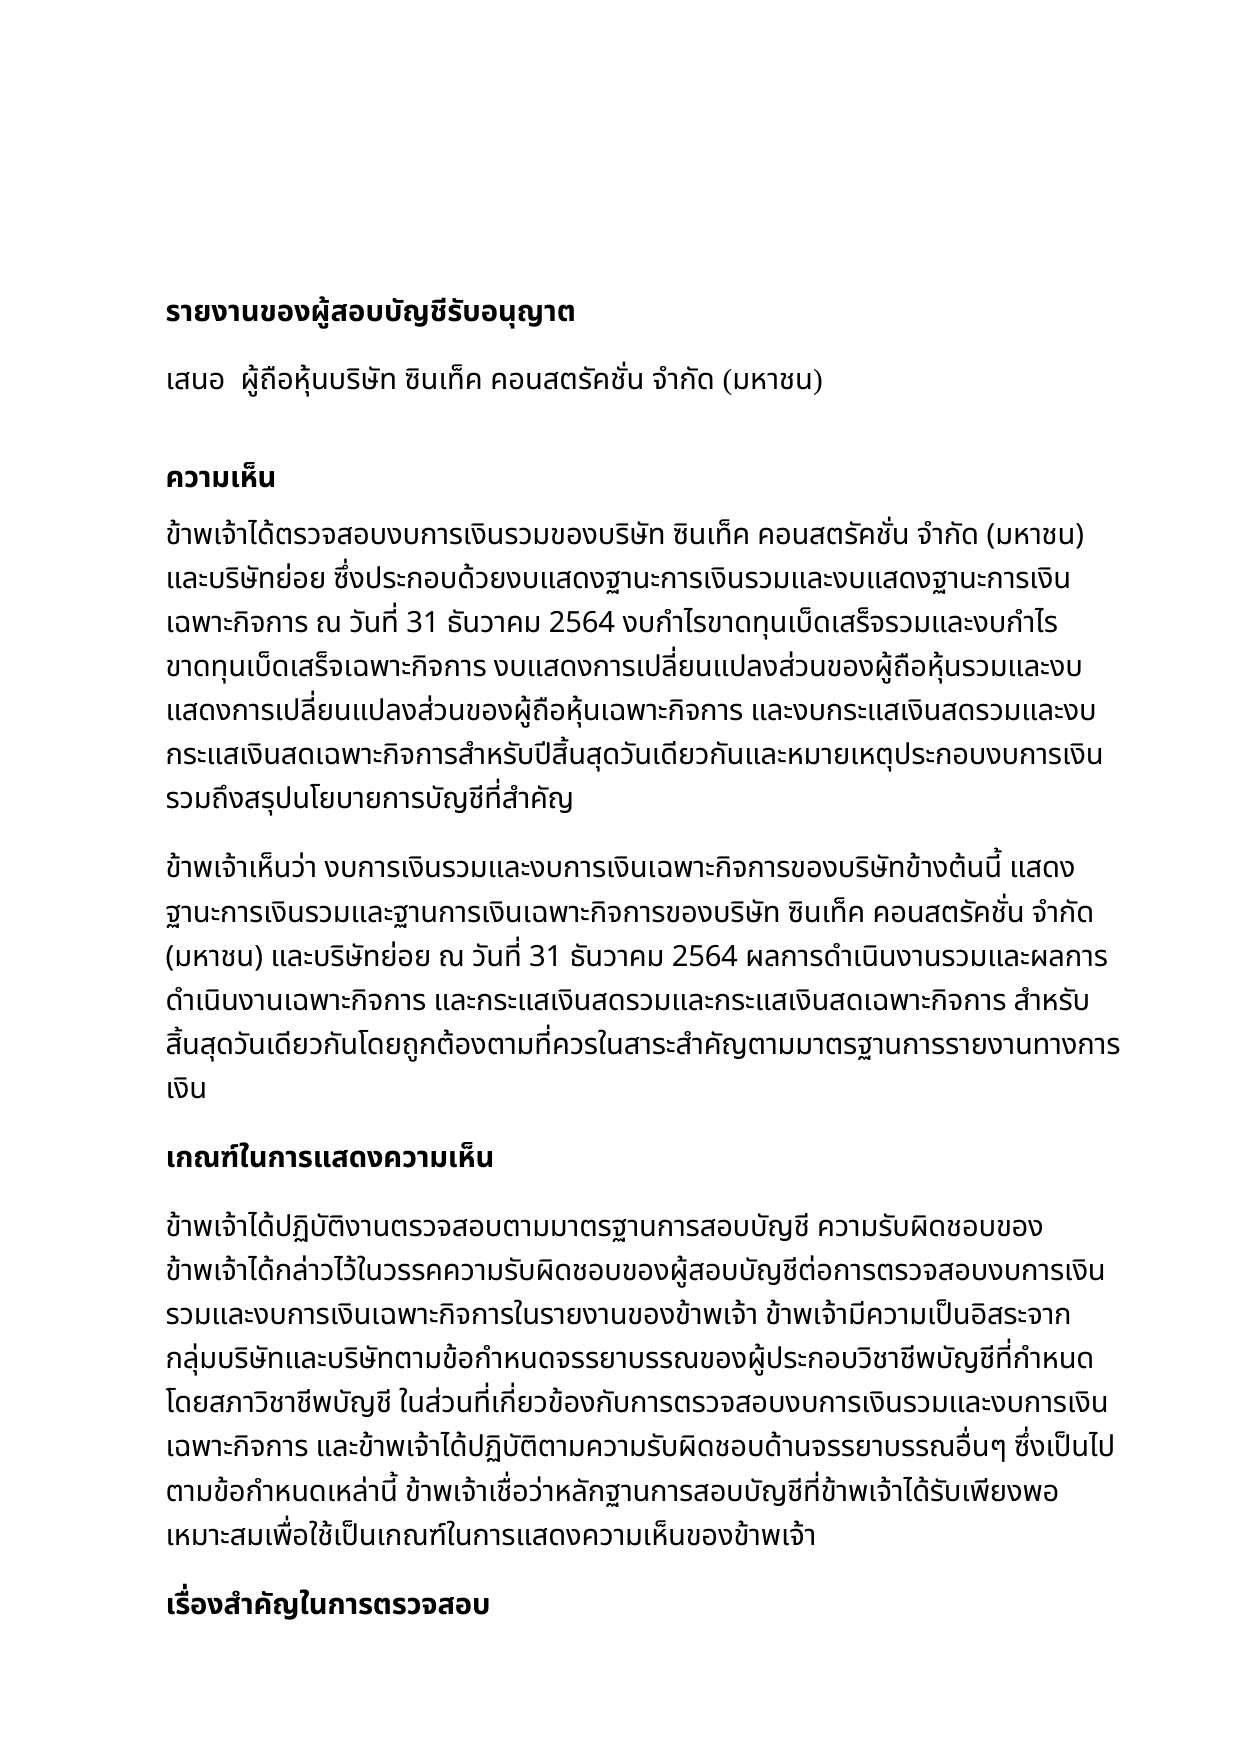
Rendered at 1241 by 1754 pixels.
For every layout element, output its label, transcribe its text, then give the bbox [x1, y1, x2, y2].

text ข้าพเจ้าเห็นว่า งบการเงินรวมและงบการเงินเฉพาะกิจการของบริษัทข้างต้นนี้ แสดงฐานะการเงินรวมและฐานการเงินเฉพาะกิจการของบริษัท ซินเท็ค คอนสตรัคชั่น จำกัด (มหาชน) และบริษัทย่อย ณ วันที่ 31 ธันวาคม 2564 ผลการดำเนินงานรวมและผลการดำเนินงานเฉพาะกิจการ และกระแสเงินสดรวมและกระแสเงินสดเฉพาะกิจการ สำหรับสิ้นสุดวันเดียวกันโดยถูกต้องตามที่ควรในสาระสำคัญตามมาตรฐานการรายงานทางการเงิน [165, 847, 1122, 1112]
text รายงานของผู้สอบบัญชีรับอนุญาต [165, 296, 1122, 327]
text เสนอ ผู้ถือหุ้นบริษัท ซินเท็ค คอนสตรัคชั่น จำกัด (มหาชน) [165, 359, 1122, 403]
text เกณฑ์ในการแสดงความเห็น [165, 1137, 1122, 1181]
text ความเห็น [165, 457, 1122, 501]
text ข้าพเจ้าได้ปฏิบัติงานตรวจสอบตามมาตรฐานการสอบบัญชี ความรับผิดชอบของข้าพเจ้าได้กล่าวไว้ในวรรคความรับผิดชอบของผู้สอบบัญชีต่อการตรวจสอบงบการเงินรวมและงบการเงินเฉพาะกิจการในรายงานของข้าพเจ้า ข้าพเจ้ามีความเป็นอิสระจากกลุ่มบริษัทและบริษัทตามข้อกำหนดจรรยาบรรณของผู้ประกอบวิชาชีพบัญชีที่กำหนดโดยสภาวิชาชีพบัญชี ในส่วนที่เกี่ยวข้องกับการตรวจสอบงบการเงินรวมและงบการเงินเฉพาะกิจการ และข้าพเจ้าได้ปฏิบัติตามความรับผิดชอบด้านจรรยาบรรณอื่นๆ ซึ่งเป็นไปตามข้อกำหนดเหล่านี้ ข้าพเจ้าเชื่อว่าหลักฐานการสอบบัญชีที่ข้าพเจ้าได้รับเพียงพอเหมาะสมเพื่อใช้เป็นเกณฑ์ในการแสดงความเห็นของข้าพเจ้า [165, 1206, 1122, 1558]
text เรื่องสำคัญในการตรวจสอบ [165, 1583, 1122, 1627]
text ข้าพเจ้าได้ตรวจสอบงบการเงินรวมของบริษัท ซินเท็ค คอนสตรัคชั่น จำกัด (มหาชน) และบริษัทย่อย ซึ่งประกอบด้วยงบแสดงฐานะการเงินรวมและงบแสดงฐานะการเงินเฉพาะกิจการ ณ วันที่ 31 ธันวาคม 2564 งบกำไรขาดทุนเบ็ดเสร็จรวมและงบกำไรขาดทุนเบ็ดเสร็จเฉพาะกิจการ งบแสดงการเปลี่ยนแปลงส่วนของผู้ถือหุ้นรวมและงบแสดงการเปลี่ยนแปลงส่วนของผู้ถือหุ้นเฉพาะกิจการ และงบกระแสเงินสดรวมและงบกระแสเงินสดเฉพาะกิจการสำหรับปีสิ้นสุดวันเดียวกันและหมายเหตุประกอบงบการเงินรวมถึงสรุปนโยบายการบัญชีที่สำคัญ [165, 513, 1122, 822]
